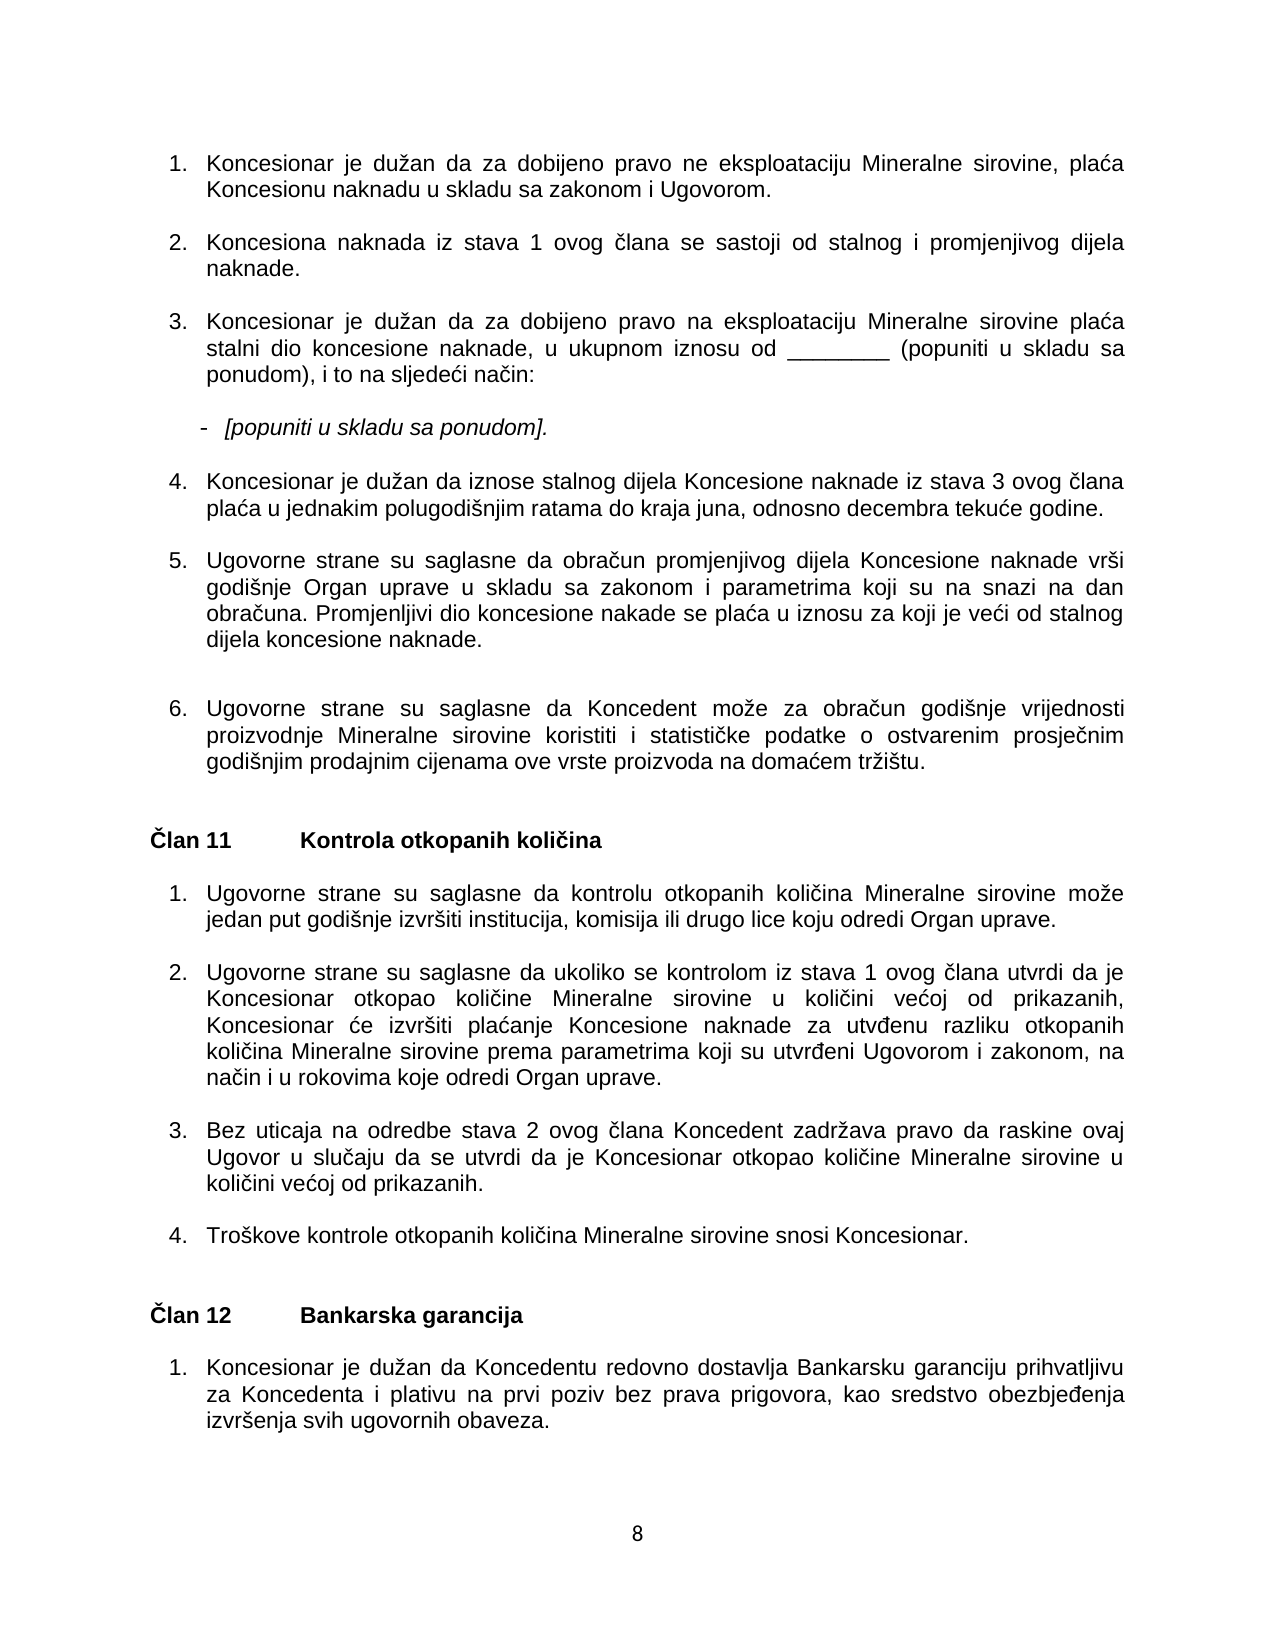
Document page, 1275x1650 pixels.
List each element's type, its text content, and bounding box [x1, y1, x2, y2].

list Bez uticaja na odredbe stava 2 ovog člana Koncedent zadržava pravo da raskine ovaj Ugovor u slučaju da se utvrdi da je Koncesionar otkopao količine Mineralne sirovine u količini većoj od prikazanih. [169, 1117, 1125, 1196]
list [popuniti u skladu sa ponudom]. [197, 413, 1125, 442]
list Koncesionar je dužan da za dobijeno pravo ne eksploataciju Mineralne sirovine, plaća Koncesionu naknadu u skladu sa zakonom i Ugovorom. [169, 150, 1125, 203]
list Ugovorne strane su saglasne da obračun promjenjivog dijela Koncesione naknade vrši godišnje Organ uprave u skladu sa zakonom i parametrima koji su na snazi na dan obračuna. Promjenljivi dio koncesione nakade se plaća u iznosu za koji je veći od stalnog dijela koncesione naknade. [169, 547, 1125, 653]
list Bankarska garancija [150, 1302, 1125, 1328]
list Kontrola otkopanih količina [150, 827, 1125, 853]
list Troškove kontrole otkopanih količina Mineralne sirovine snosi Koncesionar. [169, 1222, 1125, 1249]
list Ugovorne strane su saglasne da ukoliko se kontrolom iz stava 1 ovog člana utvrdi da je Koncesionar otkopao količine Mineralne sirovine u količini većoj od prikazanih, Koncesionar će izvršiti plaćanje Koncesione naknade za utvđenu razliku otkopanih količina Mineralne sirovine prema parametrima koji su utvrđeni Ugovorom i zakonom, na način i u rokovima koje odredi Organ uprave. [169, 959, 1125, 1091]
list Ugovorne strane su saglasne da Koncedent može za obračun godišnje vrijednosti proizvodnje Mineralne sirovine koristiti i statističke podatke o ostvarenim prosječnim godišnjim prodajnim cijenama ove vrste proizvoda na domaćem tržištu. [169, 695, 1125, 774]
list Koncesionar je dužan da iznose stalnog dijela Koncesione naknade iz stava 3 ovog člana plaća u jednakim polugodišnjim ratama do kraja juna, odnosno decembra tekuće godine. [169, 468, 1125, 521]
list Koncesionar je dužan da za dobijeno pravo na eksploataciju Mineralne sirovine plaća stalni dio koncesione naknade, u ukupnom iznosu od ________ (popuniti u skladu sa ponudom), i to na sljedeći način: [169, 308, 1125, 387]
list Koncesiona naknada iz stava 1 ovog člana se sastoji od stalnog i promjenjivog dijela naknade. [169, 229, 1125, 282]
list Koncesionar je dužan da Koncedentu redovno dostavlja Bankarsku garanciju prihvatljivu za Koncedenta i plativu na prvi poziv bez prava prigovora, kao sredstvo obezbjeđenja izvršenja svih ugovornih obaveza. [169, 1354, 1125, 1433]
list Ugovorne strane su saglasne da kontrolu otkopanih količina Mineralne sirovine može jedan put godišnje izvršiti institucija, komisija ili drugo lice koju odredi Organ uprave. [169, 880, 1125, 933]
